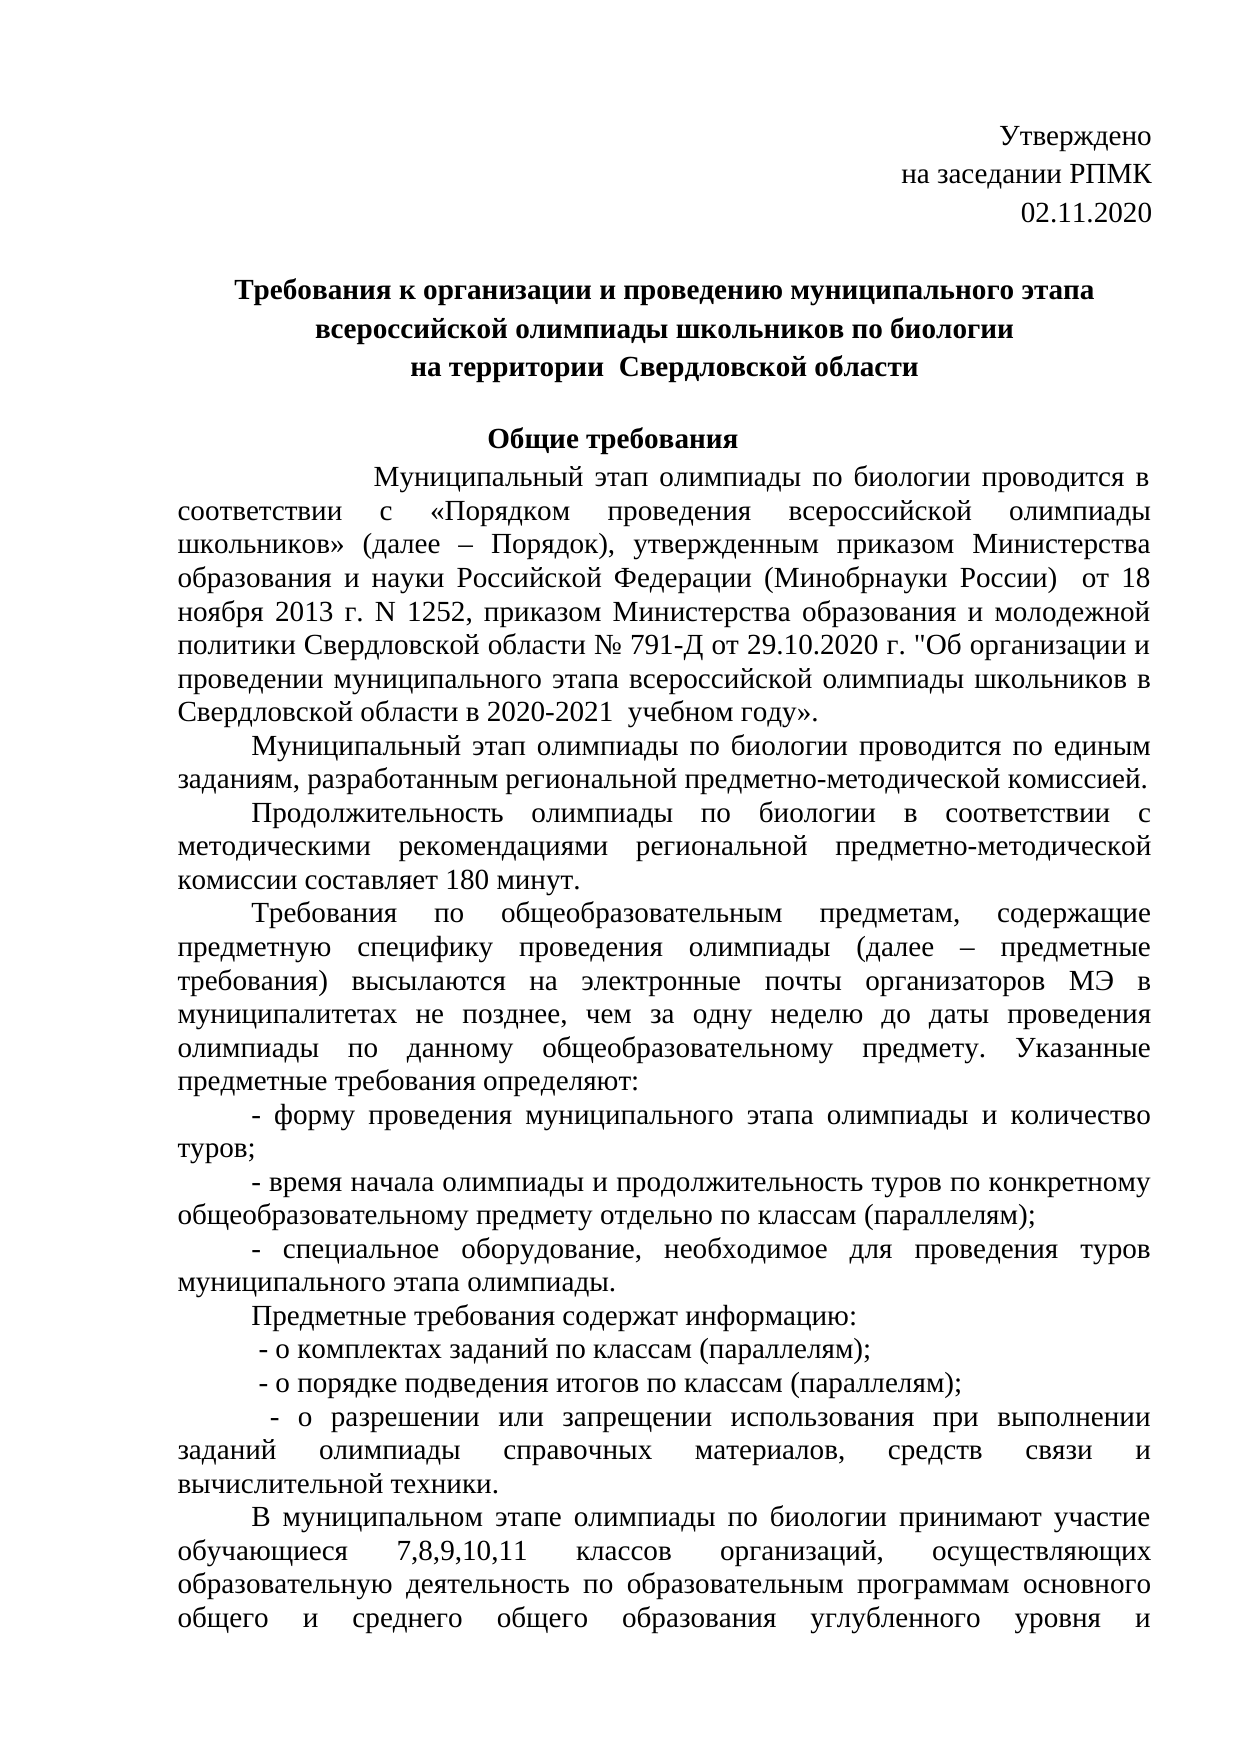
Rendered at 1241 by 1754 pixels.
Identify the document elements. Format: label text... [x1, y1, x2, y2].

text Требования к организации и проведению муниципального этапа всероссийской олимпиады школьников по биологии [177, 272, 1152, 344]
text Муниципальный этап олимпиады по биологии проводится по единым заданиям, разработанным региональной предметно-методической комиссией. [177, 728, 1152, 795]
text Утверждено [177, 118, 1152, 152]
text - специальное оборудование, необходимое для проведения туров муниципального этапа олимпиады. [177, 1231, 1152, 1298]
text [177, 1499, 1152, 1633]
text - о порядке подведения итогов по классам (параллелям); [177, 1365, 1152, 1399]
text - форму проведения муниципального этапа олимпиады и количество туров; [177, 1097, 1152, 1164]
text Муниципальный этап олимпиады по биологии проводится в соответствии с «Порядком проведения всероссийской олимпиады школьников» (далее – Порядок), утвержденным приказом Министерства образования и науки Российской Федерации (Минобрнауки России) от 18 ноября 2013 г. N 1252, приказом Министерства образования и молодежной политики Свердловской области № 791-Д от 29.10.2020 г. "Об организации и проведении муниципального этапа всероссийской олимпиады школьников в Свердловской области в 2020-2021 учебном году». [177, 459, 1152, 728]
text - время начала олимпиады и продолжительность туров по конкретному общеобразовательному предмету отдельно по классам (параллелям); [177, 1164, 1152, 1231]
text 02.11.2020 [177, 195, 1152, 229]
text Общие требования [74, 421, 1152, 454]
text на территории Свердловской области [177, 349, 1152, 383]
text Продолжительность олимпиады по биологии в соответствии с методическими рекомендациями региональной предметно-методической комиссии составляет 180 минут. [177, 795, 1152, 896]
text Предметные требования содержат информацию: [177, 1298, 1152, 1332]
text Требования по общеобразовательным предметам, содержащие предметную специфику проведения олимпиады (далее – предметные требования) высылаются на электронные почты организаторов МЭ в муниципалитетах не позднее, чем за одну неделю до даты проведения олимпиады по данному общеобразовательному предмету. Указанные предметные требования определяют: [177, 896, 1152, 1097]
text на заседании РПМК [177, 157, 1152, 190]
text - о комплектах заданий по классам (параллелям); [177, 1332, 1152, 1365]
text - о разрешении или запрещении использования при выполнении заданий олимпиады справочных материалов, средств связи и вычислительной техники. [177, 1399, 1152, 1499]
